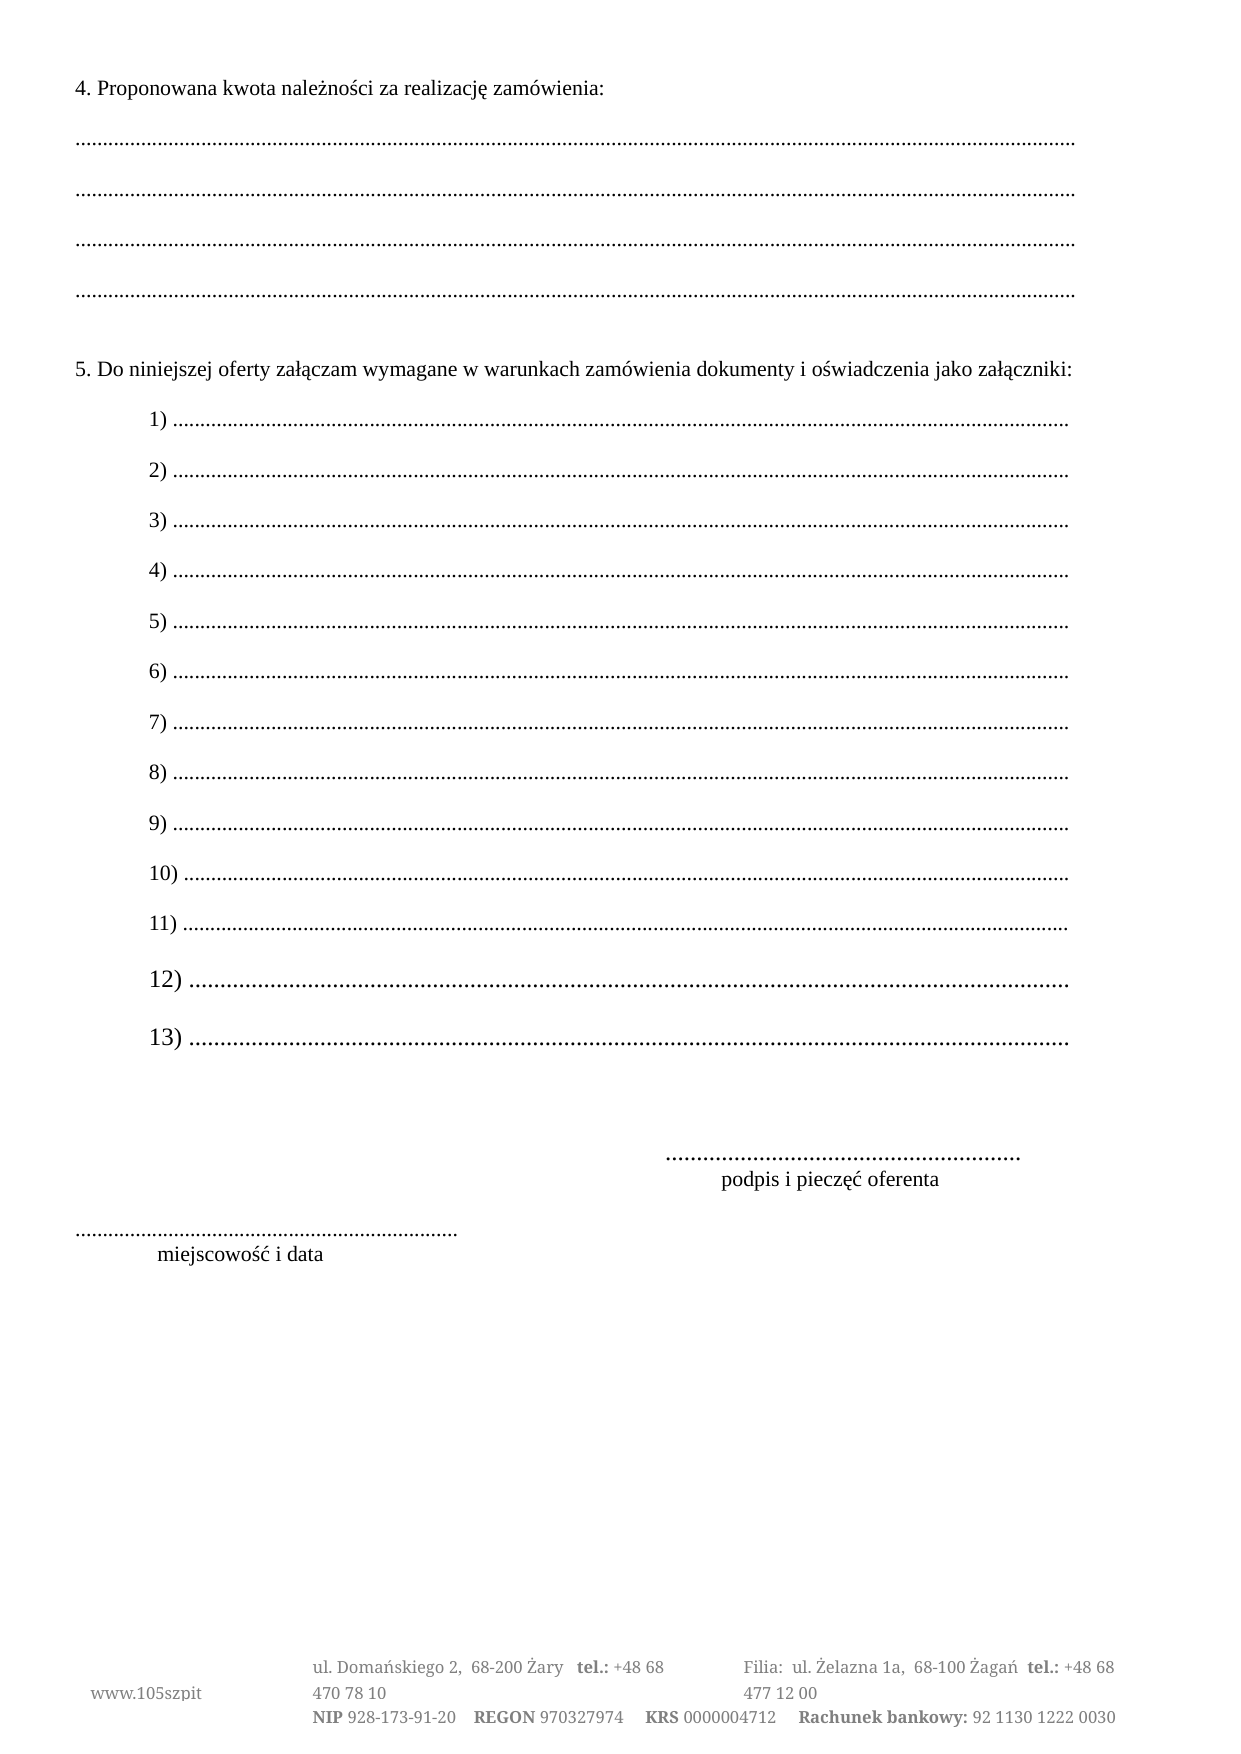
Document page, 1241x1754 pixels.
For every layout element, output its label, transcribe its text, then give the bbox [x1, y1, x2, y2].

text 2) .................................................................................................................................................................... [75, 457, 1107, 482]
text 5) .................................................................................................................................................................... [75, 608, 1107, 633]
text 11) .................................................................................................................................................................. [75, 910, 1107, 936]
text 4. Proponowana kwota należności za realizację zamówienia: [75, 75, 1107, 100]
text 12) ............................................................................................................................................. [75, 964, 1107, 993]
text ......................................................... [75, 1137, 1107, 1166]
text ...................................................................... [75, 1216, 1107, 1241]
text miejscowość i data [75, 1241, 1107, 1266]
text 6) .................................................................................................................................................................... [75, 658, 1107, 683]
text 13) ............................................................................................................................................. [75, 1022, 1107, 1051]
text 8) .................................................................................................................................................................... [75, 759, 1107, 784]
text podpis i pieczęć oferenta [75, 1166, 1107, 1191]
text 3) .................................................................................................................................................................... [75, 507, 1107, 532]
text 1) .................................................................................................................................................................... [75, 406, 1107, 431]
text 5. Do niniejszej oferty załączam wymagane w warunkach zamówienia dokumenty i oświadczenia jako załączniki: [75, 356, 1107, 381]
text 4) .................................................................................................................................................................... [75, 557, 1107, 583]
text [75, 125, 1107, 151]
text 10) .................................................................................................................................................................. [75, 860, 1107, 885]
text 9) .................................................................................................................................................................... [75, 809, 1107, 835]
text 7) .................................................................................................................................................................... [75, 709, 1107, 734]
